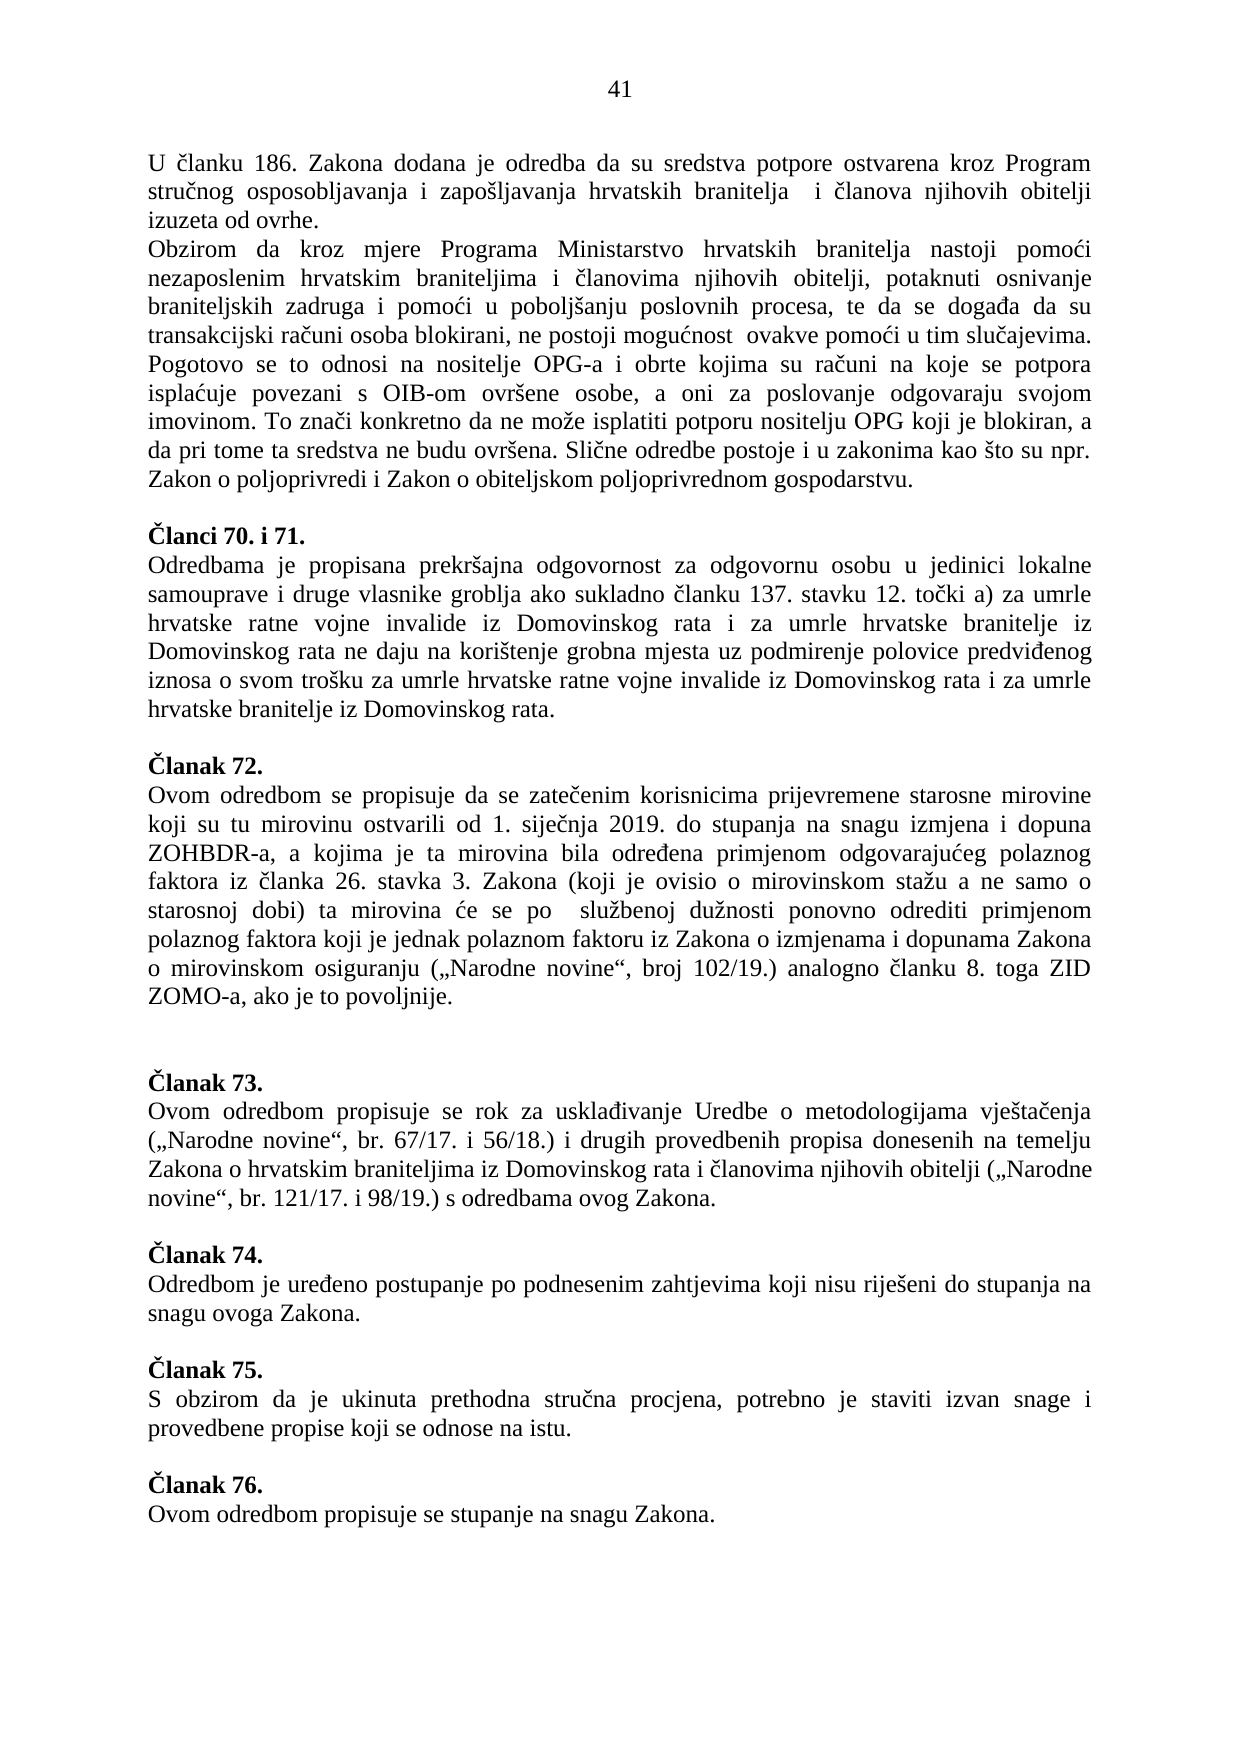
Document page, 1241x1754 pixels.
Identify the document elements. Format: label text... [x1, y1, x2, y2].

text Obzirom da kroz mjere Programa Ministarstvo hrvatskih branitelja nastoji pomoći nezaposlenim hrvatskim braniteljima i članovima njihovih obitelji, potaknuti osnivanje braniteljskih zadruga i pomoći u poboljšanju poslovnih procesa, te da se događa da su transakcijski računi osoba blokirani, ne postoji mogućnost ovakve pomoći u tim slučajevima. Pogotovo se to odnosi na nositelje OPG-a i obrte kojima su računi na koje se potpora isplaćuje povezani s OIB-om ovršene osobe, a oni za poslovanje odgovaraju svojom imovinom. To znači konkretno da ne može isplatiti potporu nositelju OPG koji je blokiran, a da pri tome ta sredstva ne budu ovršena. Slične odredbe postoje i u zakonima kao što su npr. Zakon o poljoprivredi i Zakon o obiteljskom poljoprivrednom gospodarstvu. [148, 234, 1093, 493]
text Odredbom je uređeno postupanje po podnesenim zahtjevima koji nisu riješeni do stupanja na snagu ovoga Zakona. [148, 1269, 1093, 1326]
text Ovom odredbom se propisuje da se zatečenim korisnicima prijevremene starosne mirovine koji su tu mirovinu ostvarili od 1. siječnja 2019. do stupanja na snagu izmjena i dopuna ZOHBDR-a, a kojima je ta mirovina bila određena primjenom odgovarajućeg polaznog faktora iz članka 26. stavka 3. Zakona (koji je ovisio o mirovinskom stažu a ne samo o starosnoj dobi) ta mirovina će se po službenoj dužnosti ponovno odrediti primjenom polaznog faktora koji je jednak polaznom faktoru iz Zakona o izmjenama i dopunama Zakona o mirovinskom osiguranju („Narodne novine“, broj 102/19.) analogno članku 8. toga ZID ZOMO-a, ako je to povoljnije. [148, 780, 1093, 1010]
text Ovom odredbom propisuje se stupanje na snagu Zakona. [148, 1499, 1093, 1528]
text Članak 74. [148, 1240, 1093, 1269]
text Ovom odredbom propisuje se rok za usklađivanje Uredbe o metodologijama vještačenja („Narodne novine“, br. 67/17. i 56/18.) i drugih provedbenih propisa donesenih na temelju Zakona o hrvatskim braniteljima iz Domovinskog rata i članovima njihovih obitelji („Narodne novine“, br. 121/17. i 98/19.) s odredbama ovog Zakona. [148, 1096, 1093, 1211]
text U članku 186. Zakona dodana je odredba da su sredstva potpore ostvarena kroz Program stručnog osposobljavanja i zapošljavanja hrvatskih branitelja i članova njihovih obitelji izuzeta od ovrhe. [148, 148, 1093, 234]
text S obzirom da je ukinuta prethodna stručna procjena, potrebno je staviti izvan snage i provedbene propise koji se odnose na istu. [148, 1384, 1093, 1441]
text Članak 72. [148, 751, 1093, 780]
text Članak 73. [148, 1068, 1093, 1096]
text Članak 76. [148, 1470, 1093, 1499]
text Odredbama je propisana prekršajna odgovornost za odgovornu osobu u jedinici lokalne samouprave i druge vlasnike groblja ako sukladno članku 137. stavku 12. točki a) za umrle hrvatske ratne vojne invalide iz Domovinskog rata i za umrle hrvatske branitelje iz Domovinskog rata ne daju na korištenje grobna mjesta uz podmirenje polovice predviđenog iznosa o svom trošku za umrle hrvatske ratne vojne invalide iz Domovinskog rata i za umrle hrvatske branitelje iz Domovinskog rata. [148, 550, 1093, 723]
text Članci 70. i 71. [148, 521, 1093, 550]
text Članak 75. [148, 1355, 1093, 1384]
